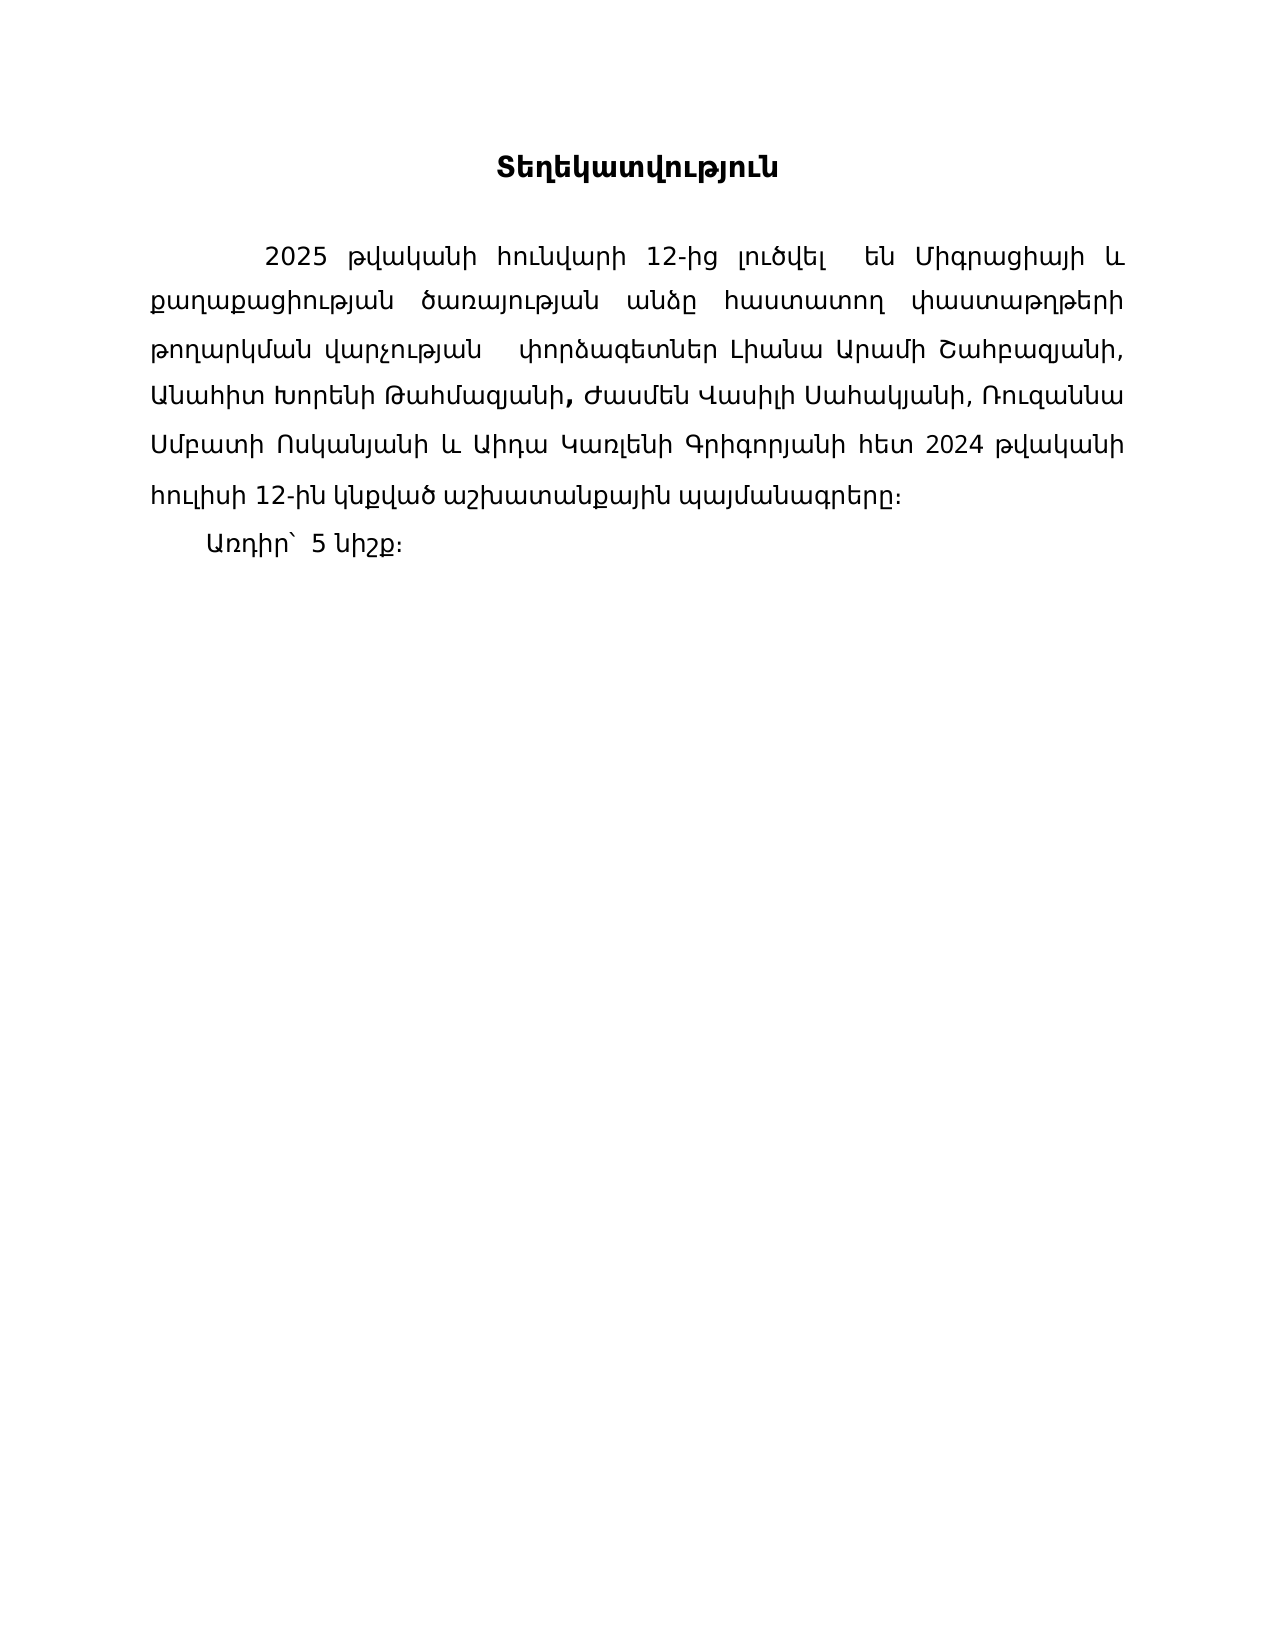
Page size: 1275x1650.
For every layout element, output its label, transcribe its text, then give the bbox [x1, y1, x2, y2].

text Տեղեկատվություն [150, 150, 1125, 184]
text Առդիր՝ 5 նիշք։ [150, 529, 1125, 558]
text 2025 թվականի հունվարի 12-ից լուծվել են Միգրացիայի և քաղաքացիության ծառայության անձը հաստատող փաստաթղթերի թողարկման վարչության փորձագետներ Լիանա Արամի Շահբազյանի, Անահիտ Խորենի Թահմազյանի, Ժասմեն Վասիլի Սահակյանի, Ռուզաննա Սմբատի Ոսկանյանի և Աիդա Կառլենի Գրիգորյանի հետ 2024 թվականի հուլիսի 12-ին կնքված աշխատանքային պայմանագրերը։ [150, 242, 1125, 512]
